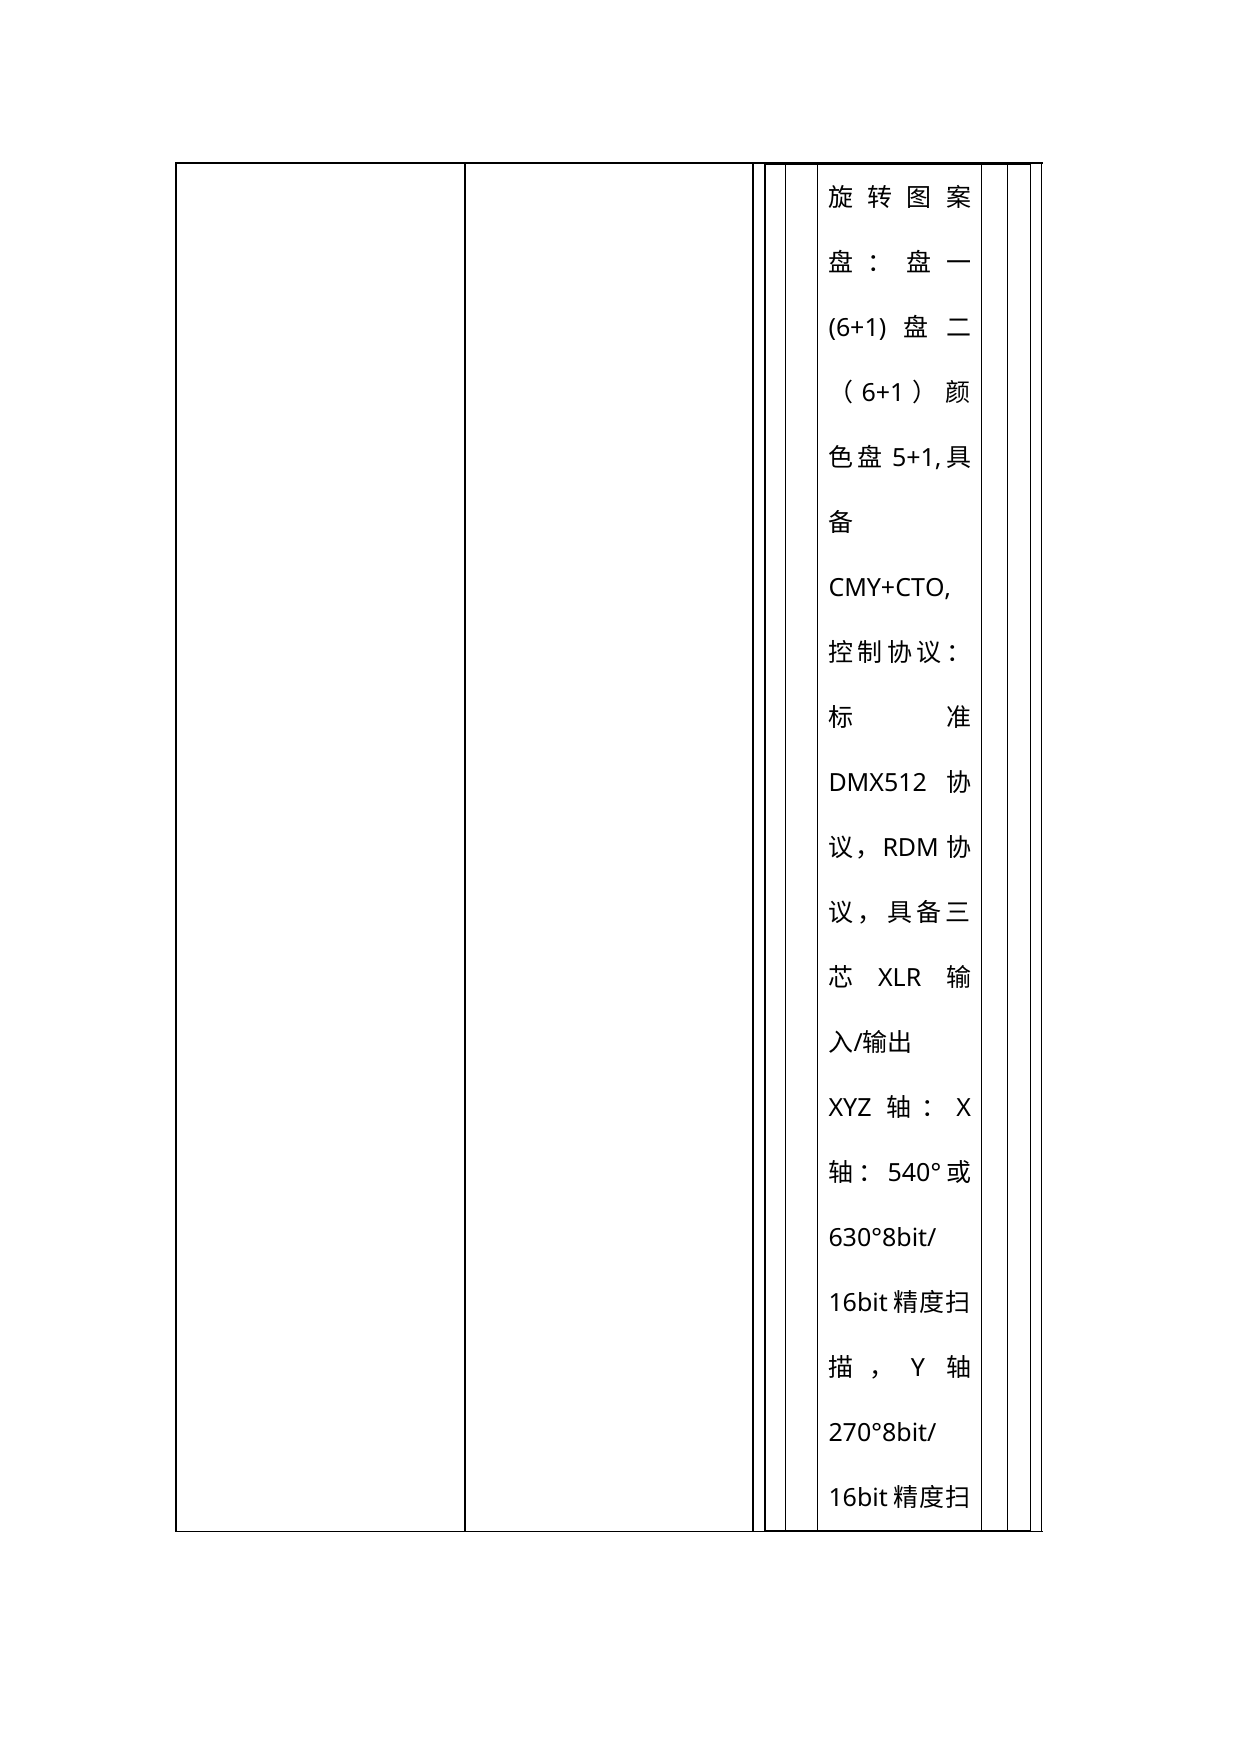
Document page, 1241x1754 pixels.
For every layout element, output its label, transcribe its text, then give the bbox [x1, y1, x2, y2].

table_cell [1008, 165, 1030, 1530]
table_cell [818, 165, 981, 1530]
table_cell [177, 164, 464, 1531]
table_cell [982, 165, 1007, 1530]
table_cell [754, 164, 764, 1531]
table_cell 4 [466, 164, 752, 1531]
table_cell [786, 165, 817, 1530]
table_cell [1031, 164, 1041, 1531]
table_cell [766, 165, 785, 1530]
